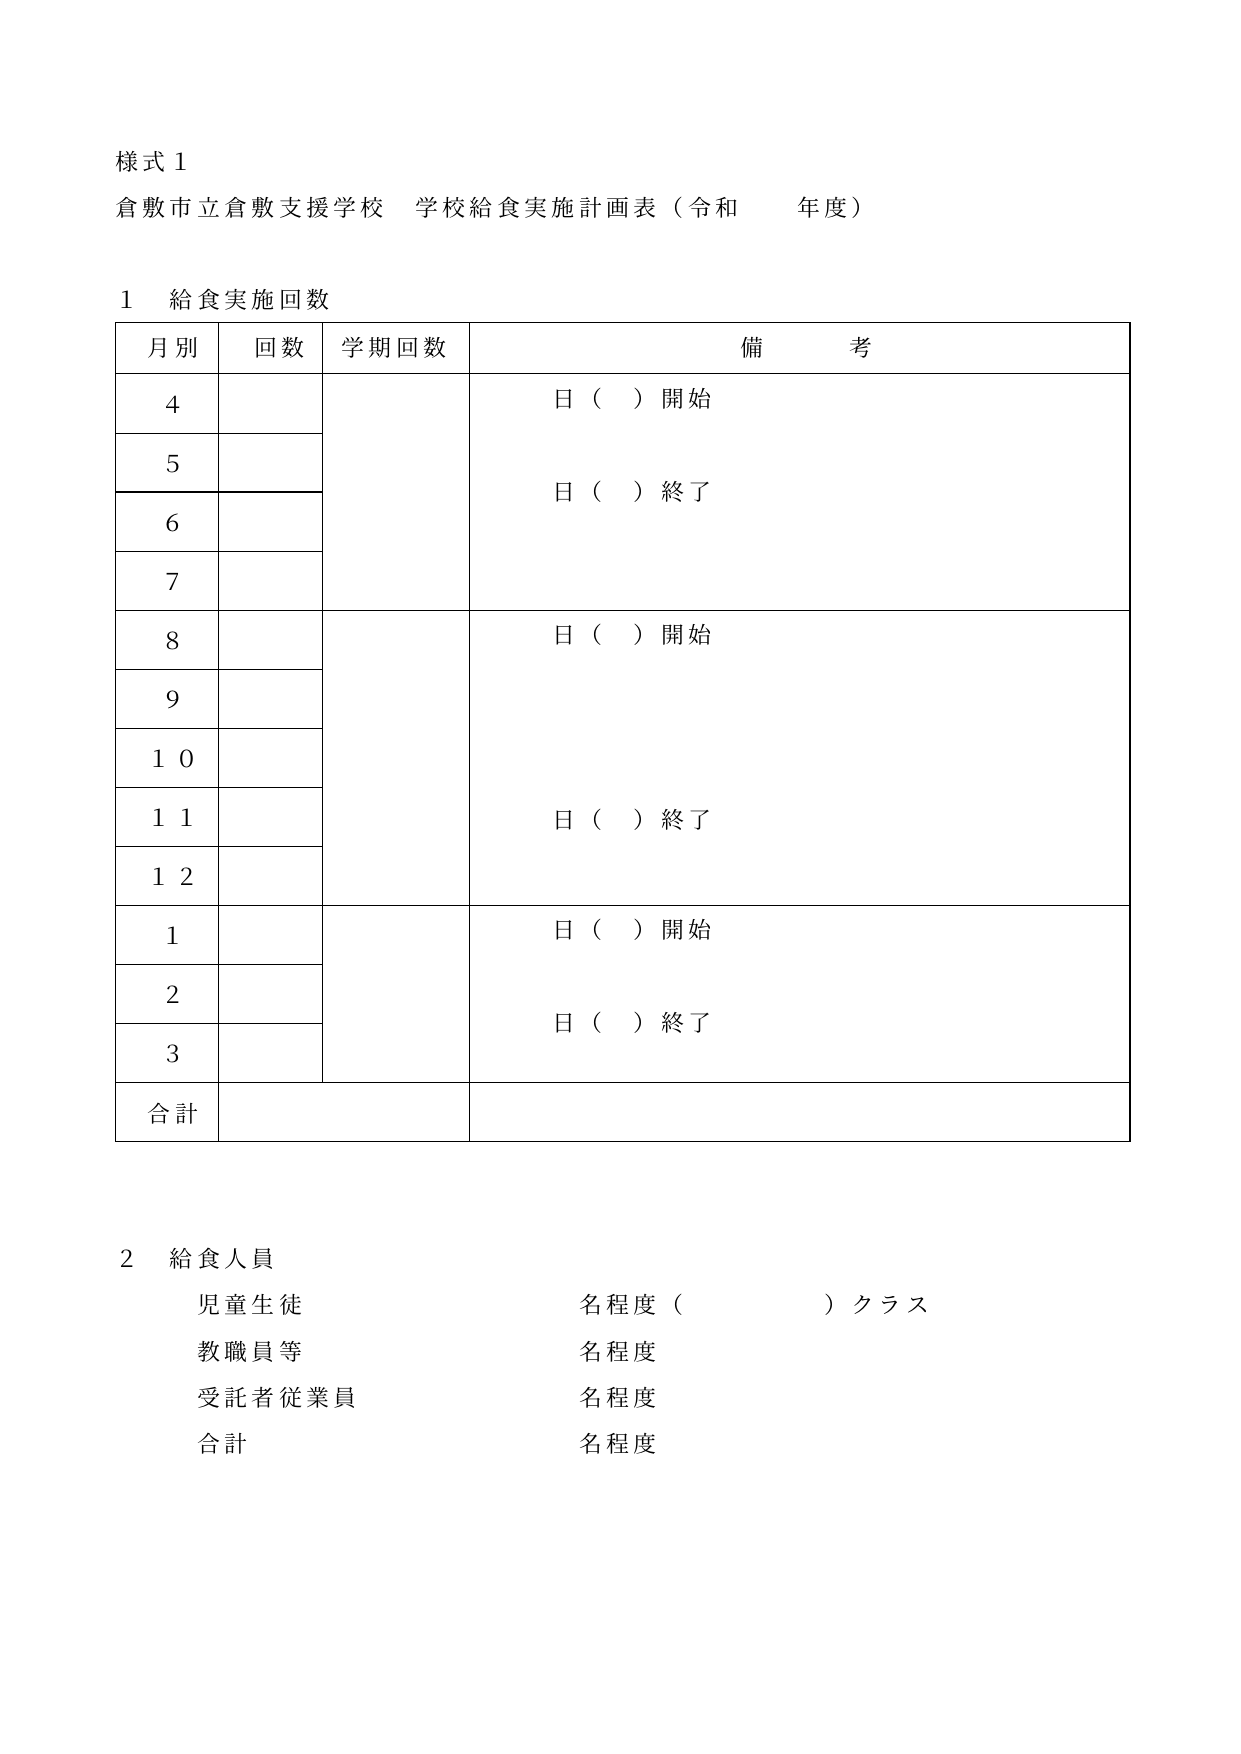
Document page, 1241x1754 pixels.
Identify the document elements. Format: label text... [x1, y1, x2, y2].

text 受託者従業員 名程度 [115, 1373, 1125, 1420]
table_cell １２ [116, 847, 218, 905]
text ２ 給食人員 [115, 1235, 1125, 1281]
table_cell １１ [116, 788, 218, 846]
table_cell [470, 1083, 1129, 1141]
table_cell [219, 847, 322, 905]
table_cell ７ [116, 552, 218, 609]
table_cell [219, 1083, 469, 1141]
table_cell 日（ ）開始 日（ ）終了 [470, 374, 1129, 609]
table_cell ６ [116, 493, 218, 551]
table_cell [323, 906, 469, 1082]
text 倉敷市立倉敷支援学校 学校給食実施計画表（令和 年度） [115, 183, 1125, 229]
table_cell ９ [116, 670, 218, 728]
table_cell [219, 1024, 322, 1082]
table_cell [219, 965, 322, 1023]
table_cell ８ [116, 611, 218, 669]
table_cell [219, 788, 322, 846]
text 教職員等 名程度 [115, 1327, 1125, 1373]
table_cell ４ [116, 374, 218, 432]
table_cell １ [116, 906, 218, 964]
text １ 給食実施回数 [115, 276, 1125, 322]
table_cell [219, 374, 322, 432]
table_cell ２ [116, 965, 218, 1023]
table_cell ３ [116, 1024, 218, 1082]
table_cell ５ [116, 434, 218, 491]
table_cell 日（ ）開始 日（ ）終了 [470, 611, 1129, 905]
table_cell 日（ ）開始 日（ ）終了 [470, 906, 1129, 1082]
table_cell [323, 611, 469, 905]
table_cell [219, 434, 322, 491]
table_header 備 考 [470, 323, 1129, 373]
table_header 学期回数 [323, 323, 469, 373]
text 様式１ [115, 137, 1125, 183]
table_cell [219, 611, 322, 669]
table_cell 合計 [116, 1083, 218, 1141]
table_cell [219, 729, 322, 787]
table_cell [219, 552, 322, 609]
table_header 月別 [116, 323, 218, 373]
table_cell [323, 374, 469, 609]
table_header 回数 [219, 323, 322, 373]
table_cell １０ [116, 729, 218, 787]
table_cell [219, 493, 322, 551]
text 合計 名程度 [115, 1420, 1125, 1466]
table_cell [219, 670, 322, 728]
text 児童生徒 名程度（ ）クラス [115, 1281, 1125, 1327]
table_cell [219, 906, 322, 964]
